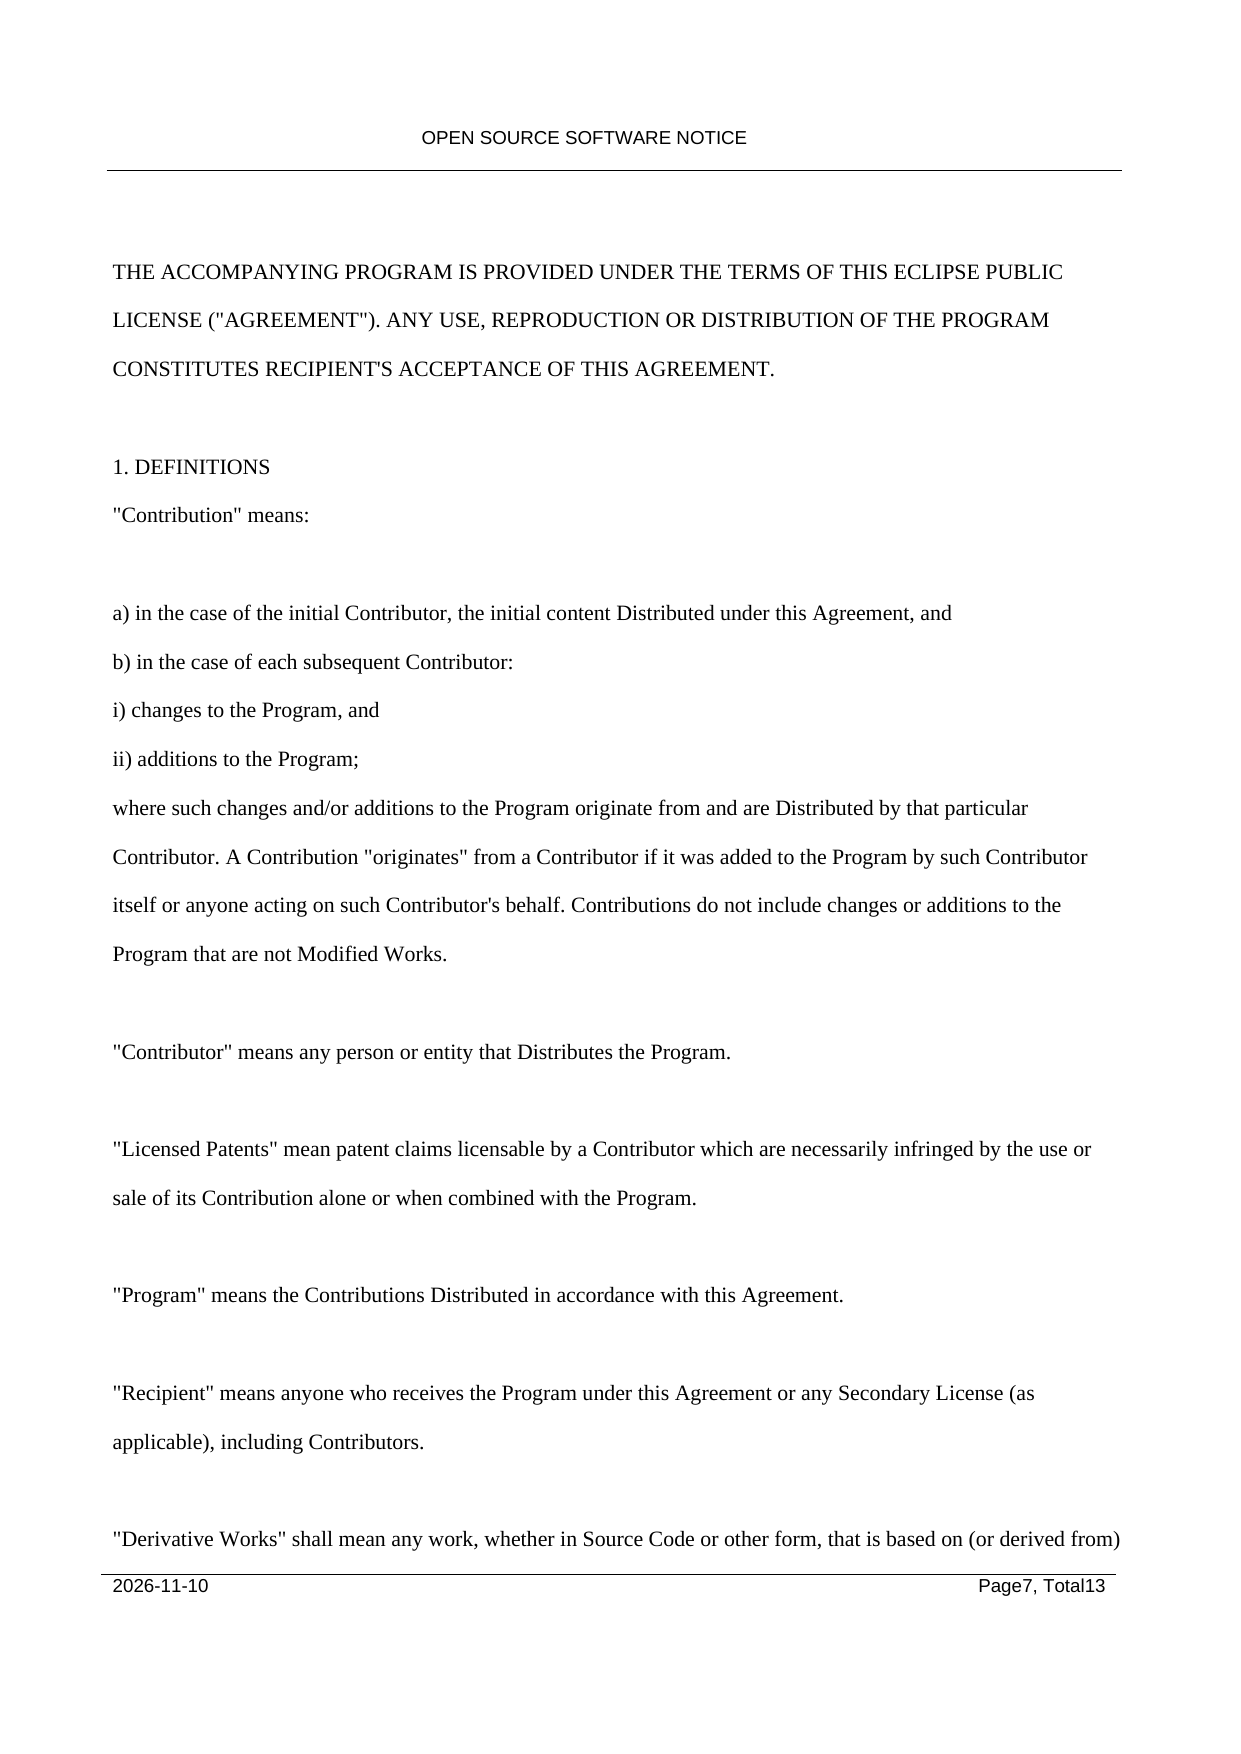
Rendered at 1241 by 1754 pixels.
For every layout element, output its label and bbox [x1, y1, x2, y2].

text [112, 206, 1128, 1555]
